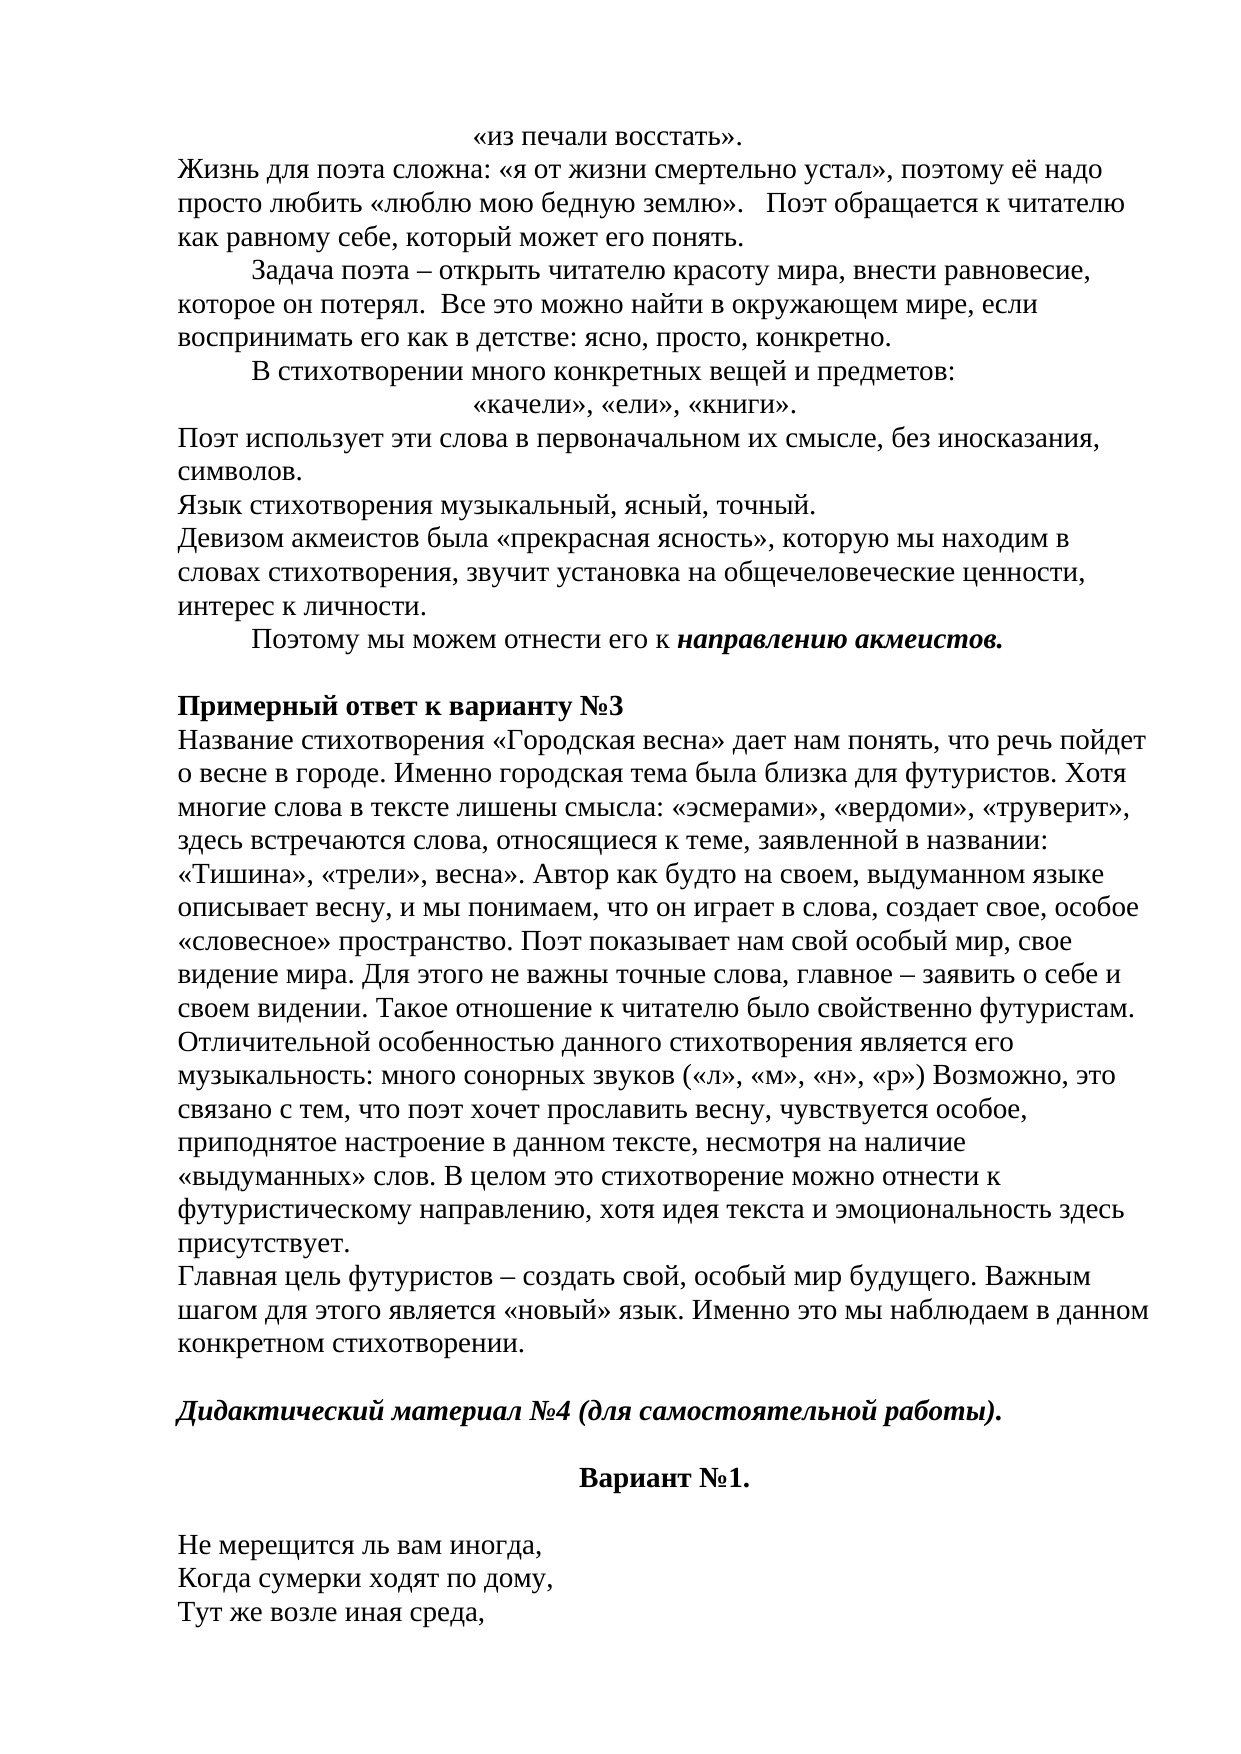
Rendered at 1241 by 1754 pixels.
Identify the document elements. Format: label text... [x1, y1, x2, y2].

text Дидактический материал №4 (для самостоятельной работы). [177, 1393, 1152, 1426]
text Тут же возле иная среда, [177, 1594, 1152, 1627]
text Жизнь для поэта сложна: «я от жизни смертельно устал», поэтому её надо просто любить «люблю мою бедную землю». Поэт обращается к читателю как равному себе, который может его понять. [177, 152, 1152, 252]
text Задача поэта – открыть читателю красоту мира, внести равновесие, которое он потерял. Все это можно найти в окружающем мире, если воспринимать его как в детстве: ясно, просто, конкретно. [177, 252, 1152, 353]
text Вариант №1. [177, 1460, 1152, 1493]
text Язык стихотворения музыкальный, ясный, точный. [177, 487, 1152, 521]
text Поэтому мы можем отнести его к направлению акмеистов. [177, 621, 1152, 655]
text Девизом акмеистов была «прекрасная ясность», которую мы находим в словах стихотворения, звучит установка на общечеловеческие ценности, интерес к личности. [177, 521, 1152, 621]
text В стихотворении много конкретных вещей и предметов: [177, 353, 1152, 386]
text Поэт использует эти слова в первоначальном их смысле, без иносказания, символов. [177, 420, 1152, 487]
text Не мерещится ль вам иногда, [177, 1527, 1152, 1560]
text «из печали восстать». [177, 118, 1152, 152]
text «качели», «ели», «книги». [177, 386, 1152, 420]
text Название стихотворения «Городская весна» дает нам понять, что речь пойдет о весне в городе. Именно городская тема была близка для футуристов. Хотя многие слова в тексте лишены смысла: «эсмерами», «вердоми», «труверит», здесь встречаются слова, относящиеся к теме, заявленной в названии: «Тишина», «трели», весна». Автор как будто на своем, выдуманном языке описывает весну, и мы понимаем, что он играет в слова, создает свое, особое «словесное» пространство. Поэт показывает нам свой особый мир, свое видение мира. Для этого не важны точные слова, главное – заявить о себе и своем видении. Такое отношение к читателю было свойственно футуристам. Отличительной особенностью данного стихотворения является его музыкальность: много сонорных звуков («л», «м», «н», «р») Возможно, это связано с тем, что поэт хочет прославить весну, чувствуется особое, приподнятое настроение в данном тексте, несмотря на наличие «выдуманных» слов. В целом это стихотворение можно отнести к футуристическому направлению, хотя идея текста и эмоциональность здесь присутствует. Главная цель футуристов – создать свой, особый мир будущего. Важным шагом для этого является «новый» язык. Именно это мы наблюдаем в данном конкретном стихотворении. [177, 722, 1152, 1359]
text Примерный ответ к варианту №3 [177, 688, 1152, 722]
text Когда сумерки ходят по дому, [177, 1560, 1152, 1594]
